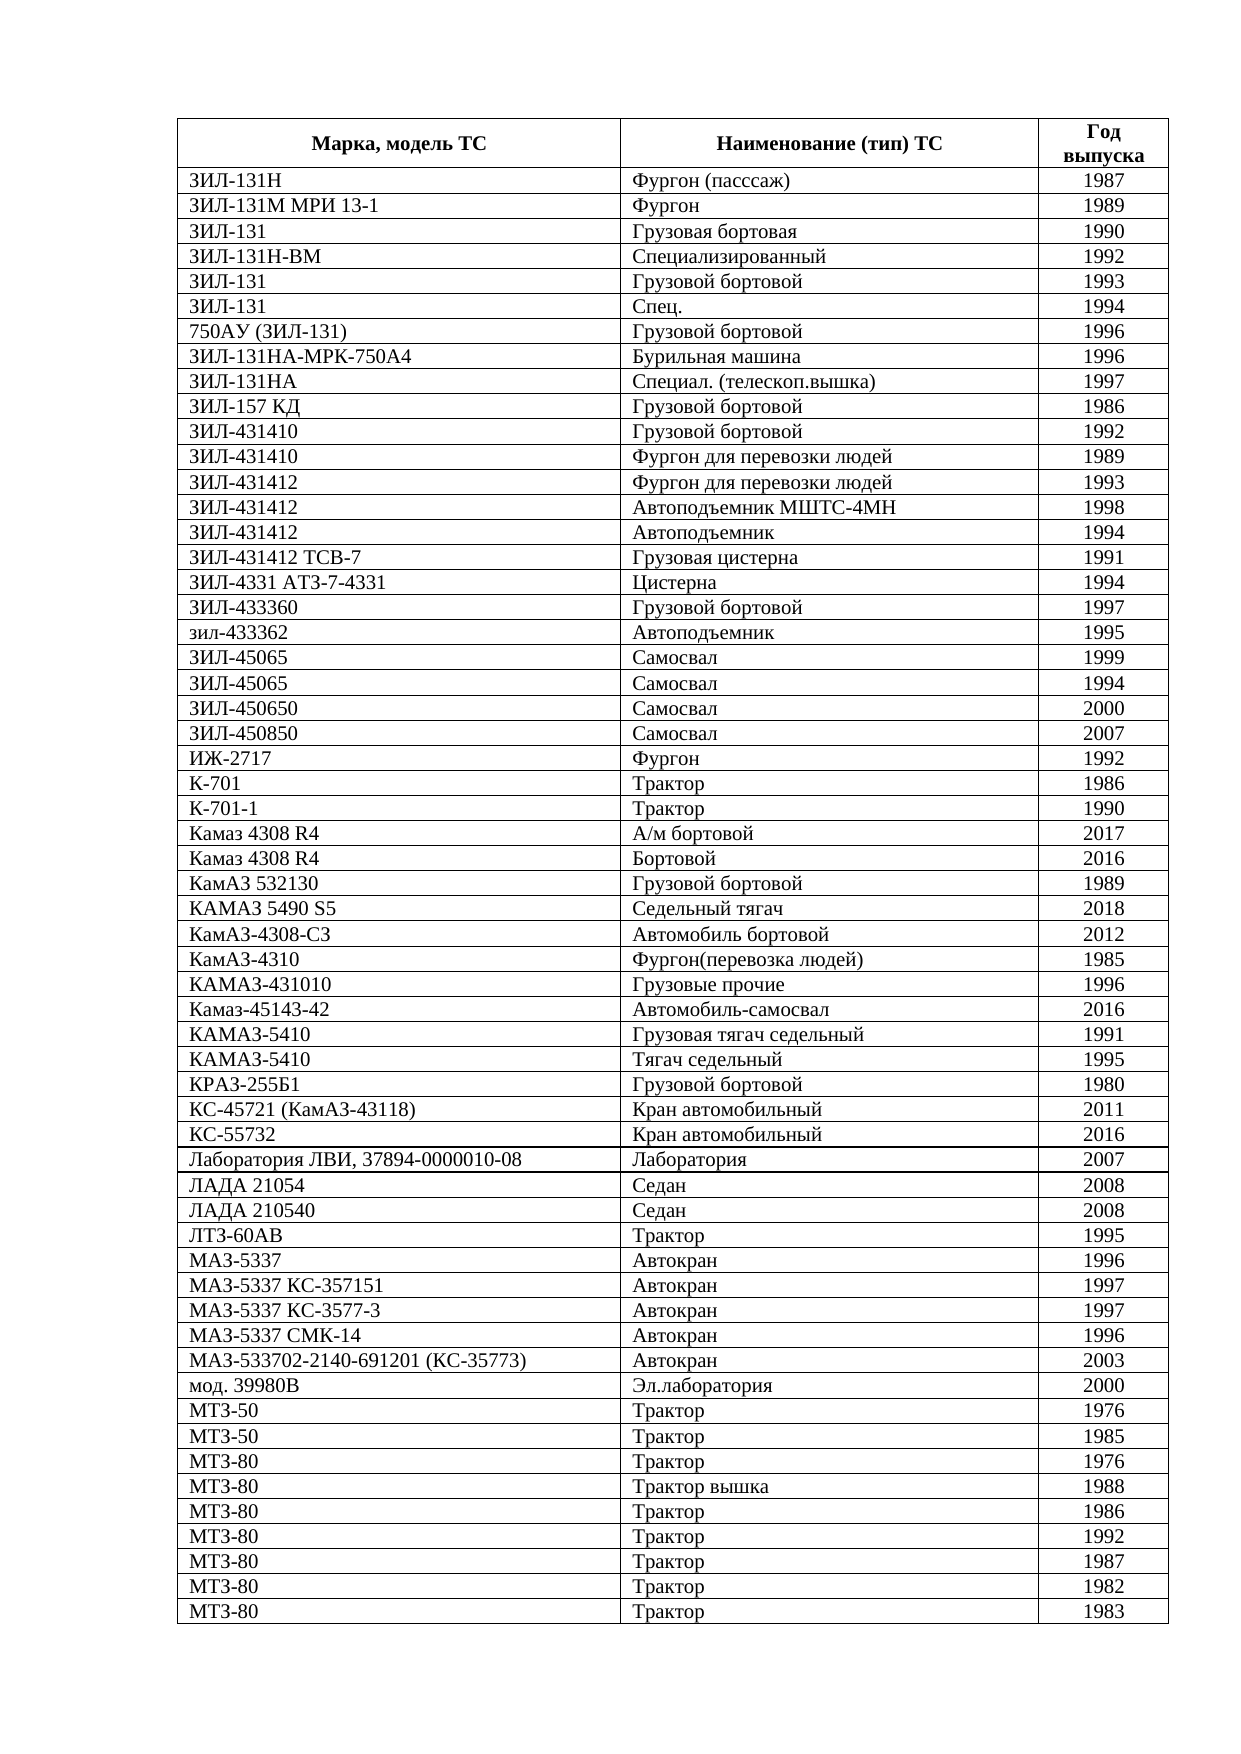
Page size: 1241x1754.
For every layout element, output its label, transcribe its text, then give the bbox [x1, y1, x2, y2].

table_cell 1996 [1039, 1248, 1168, 1272]
table_cell ИЖ-2717 [178, 746, 620, 770]
table_cell Лаборатория ЛВИ, 37894-0000010-08 [178, 1148, 620, 1171]
table_cell 1986 [1039, 1499, 1168, 1523]
table_cell Трактор [621, 796, 1038, 820]
table_cell 1994 [1039, 570, 1168, 594]
table_cell Автокран [621, 1248, 1038, 1272]
table_cell 750АУ (ЗИЛ-131) [178, 319, 620, 343]
table_cell Седан [621, 1173, 1038, 1197]
table_cell ЗИЛ-431412 [178, 470, 620, 494]
table_cell К-701-1 [178, 796, 620, 820]
table_cell ЗИЛ-431410 [178, 445, 620, 468]
table_cell КамАЗ-4308-СЗ [178, 921, 620, 946]
table_cell 1986 [1039, 771, 1168, 795]
table_cell 1995 [1039, 1047, 1168, 1071]
table_header Год выпуска [1039, 119, 1168, 167]
table_cell Камаз 4308 R4 [178, 846, 620, 870]
table_cell МТЗ-80 [178, 1449, 620, 1473]
table_cell Автомобиль бортовой [621, 921, 1038, 946]
table_cell ЗИЛ-431412 ТСВ-7 [178, 545, 620, 569]
table_cell Автокран [621, 1348, 1038, 1372]
table_cell Трактор вышка [621, 1474, 1038, 1498]
table_cell Трактор [621, 1549, 1038, 1573]
table_cell ЗИЛ-131Н [178, 168, 620, 192]
table_cell Самосвал [621, 696, 1038, 719]
table_cell Трактор [621, 1524, 1038, 1548]
table_cell ЗИЛ-131НА [178, 369, 620, 393]
table_cell 2017 [1039, 821, 1168, 845]
table_cell ЗИЛ-157 КД [178, 394, 620, 418]
table_cell 2007 [1039, 1148, 1168, 1171]
table_cell Бортовой [621, 846, 1038, 870]
table_cell КАМАЗ-5410 [178, 1022, 620, 1046]
table_cell Кран автомобильный [621, 1122, 1038, 1146]
table_cell Фургон [621, 194, 1038, 217]
table_cell 2016 [1039, 1122, 1168, 1146]
table_cell Фургон(перевозка людей) [621, 947, 1038, 971]
table_cell КамАЗ 532130 [178, 871, 620, 895]
table_cell Автокран [621, 1273, 1038, 1297]
table_cell Камаз 4308 R4 [178, 821, 620, 845]
table_cell 2012 [1039, 921, 1168, 946]
table_cell мод. 39980В [178, 1373, 620, 1397]
table_cell 1990 [1039, 219, 1168, 243]
table_cell 1996 [1039, 972, 1168, 996]
table_cell Фургон (пасссаж) [621, 168, 1038, 192]
table_cell 1976 [1039, 1399, 1168, 1422]
table_cell Автокран [621, 1298, 1038, 1322]
table_cell Цистерна [621, 570, 1038, 594]
table_cell ЗИЛ-131Н-ВМ [178, 244, 620, 268]
table_cell 1997 [1039, 369, 1168, 393]
table_cell ЗИЛ-450850 [178, 721, 620, 745]
table_cell Самосвал [621, 670, 1038, 694]
table_cell 1982 [1039, 1574, 1168, 1598]
table_cell ЛАДА 21054 [178, 1173, 620, 1197]
table_cell 1996 [1039, 319, 1168, 343]
table_cell 1988 [1039, 1474, 1168, 1498]
table_cell 1989 [1039, 194, 1168, 217]
table_cell МТЗ-80 [178, 1524, 620, 1548]
table_cell КС-45721 (КамАЗ-43118) [178, 1097, 620, 1121]
table_cell 1991 [1039, 1022, 1168, 1046]
table_cell 1993 [1039, 269, 1168, 293]
table_cell КАМАЗ-5410 [178, 1047, 620, 1071]
table_cell ЗИЛ-131 [178, 219, 620, 243]
table_cell 2016 [1039, 997, 1168, 1021]
table_cell Грузовая тягач седельный [621, 1022, 1038, 1046]
table_cell МТЗ-80 [178, 1549, 620, 1573]
table_cell Лаборатория [621, 1148, 1038, 1171]
table_cell Фургон для перевозки людей [621, 445, 1038, 468]
table_cell Трактор [621, 771, 1038, 795]
table_cell ЗИЛ-431412 [178, 495, 620, 519]
table_cell ЗИЛ-450650 [178, 696, 620, 719]
table_cell 2008 [1039, 1198, 1168, 1222]
table_cell 1990 [1039, 796, 1168, 820]
table_cell МТЗ-80 [178, 1574, 620, 1598]
table_cell Фургон [621, 746, 1038, 770]
table_cell Спец. [621, 294, 1038, 318]
table_cell Трактор [621, 1424, 1038, 1448]
table_cell ЗИЛ-431410 [178, 419, 620, 443]
table_cell Автоподъемник МШТС-4МН [621, 495, 1038, 519]
table_cell 1993 [1039, 470, 1168, 494]
table_cell 2016 [1039, 846, 1168, 870]
table_cell К-701 [178, 771, 620, 795]
table_cell ЗИЛ-131 [178, 294, 620, 318]
table_cell Фургон для перевозки людей [621, 470, 1038, 494]
table_cell Грузовой бортовой [621, 1072, 1038, 1096]
table_cell 1997 [1039, 595, 1168, 619]
table_cell МАЗ-5337 КС-357151 [178, 1273, 620, 1297]
table_cell ЛАДА 210540 [178, 1198, 620, 1222]
table_cell ЗИЛ-431412 [178, 520, 620, 544]
table_cell Грузовой бортовой [621, 319, 1038, 343]
table_cell Грузовой бортовой [621, 871, 1038, 895]
table_cell 2018 [1039, 896, 1168, 920]
table_cell Седельный тягач [621, 896, 1038, 920]
table_cell КАМАЗ-431010 [178, 972, 620, 996]
table_cell МАЗ-533702-2140-691201 (КС-35773) [178, 1348, 620, 1372]
table_cell 2000 [1039, 696, 1168, 719]
table_cell Седан [621, 1198, 1038, 1222]
table_cell Камаз-45143-42 [178, 997, 620, 1021]
table_cell КамАЗ-4310 [178, 947, 620, 971]
table_cell 1996 [1039, 344, 1168, 368]
table_cell Трактор [621, 1499, 1038, 1523]
table_cell 1997 [1039, 1273, 1168, 1297]
table_cell Специал. (телескоп.вышка) [621, 369, 1038, 393]
table_cell 1995 [1039, 1223, 1168, 1247]
table_cell 1987 [1039, 1549, 1168, 1573]
table_cell ЗИЛ-131М МРИ 13-1 [178, 194, 620, 217]
table_header Наименование (тип) ТС [621, 119, 1038, 167]
table_header Марка, модель ТС [178, 119, 620, 167]
table_cell ЛТЗ-60АВ [178, 1223, 620, 1247]
table_cell Специализированный [621, 244, 1038, 268]
table_cell 1992 [1039, 244, 1168, 268]
table_cell МТЗ-80 [178, 1499, 620, 1523]
table_cell 1983 [1039, 1599, 1168, 1623]
table_cell 1989 [1039, 445, 1168, 468]
table_cell Автокран [621, 1323, 1038, 1347]
table_cell 1996 [1039, 1323, 1168, 1347]
table_cell Трактор [621, 1223, 1038, 1247]
table_cell Автоподъемник [621, 520, 1038, 544]
table_cell Грузовой бортовой [621, 394, 1038, 418]
table_cell 1995 [1039, 620, 1168, 644]
table_cell Грузовая цистерна [621, 545, 1038, 569]
table_cell зил-433362 [178, 620, 620, 644]
table_cell А/м бортовой [621, 821, 1038, 845]
table_cell МАЗ-5337 [178, 1248, 620, 1272]
table_cell КРАЗ-255Б1 [178, 1072, 620, 1096]
table_cell 2008 [1039, 1173, 1168, 1197]
table_cell МТЗ-50 [178, 1399, 620, 1422]
table_cell Трактор [621, 1449, 1038, 1473]
table_cell 2003 [1039, 1348, 1168, 1372]
table_cell ЗИЛ-45065 [178, 645, 620, 669]
table_cell МАЗ-5337 КС-3577-3 [178, 1298, 620, 1322]
table_cell 1994 [1039, 520, 1168, 544]
table_cell Трактор [621, 1574, 1038, 1598]
table_cell Грузовой бортовой [621, 269, 1038, 293]
table_cell Грузовой бортовой [621, 595, 1038, 619]
table_cell ЗИЛ-45065 [178, 670, 620, 694]
table_cell Кран автомобильный [621, 1097, 1038, 1121]
table_cell 2000 [1039, 1373, 1168, 1397]
table_cell 1985 [1039, 947, 1168, 971]
table_cell 1997 [1039, 1298, 1168, 1322]
table_cell Тягач седельный [621, 1047, 1038, 1071]
table_cell КС-55732 [178, 1122, 620, 1146]
table_cell 2007 [1039, 721, 1168, 745]
table_cell Трактор [621, 1599, 1038, 1623]
table_cell 1991 [1039, 545, 1168, 569]
table_cell МТЗ-80 [178, 1599, 620, 1623]
table_cell 1998 [1039, 495, 1168, 519]
table_cell ЗИЛ-131 [178, 269, 620, 293]
table_cell Грузовой бортовой [621, 419, 1038, 443]
table_cell 1989 [1039, 871, 1168, 895]
table_cell Самосвал [621, 721, 1038, 745]
table_cell Грузовая бортовая [621, 219, 1038, 243]
table_cell 1999 [1039, 645, 1168, 669]
table_cell Грузовые прочие [621, 972, 1038, 996]
table_cell МАЗ-5337 СМК-14 [178, 1323, 620, 1347]
table_cell 2011 [1039, 1097, 1168, 1121]
table_cell Бурильная машина [621, 344, 1038, 368]
table_cell 1986 [1039, 394, 1168, 418]
table_cell Автоподъемник [621, 620, 1038, 644]
table_cell 1976 [1039, 1449, 1168, 1473]
table_cell Автомобиль-самосвал [621, 997, 1038, 1021]
table_cell ЗИЛ-131НА-МРК-750А4 [178, 344, 620, 368]
table_cell 1987 [1039, 168, 1168, 192]
table_cell 1985 [1039, 1424, 1168, 1448]
table_cell МТЗ-80 [178, 1474, 620, 1498]
table_cell Трактор [621, 1399, 1038, 1422]
table_cell Эл.лаборатория [621, 1373, 1038, 1397]
table_cell 1994 [1039, 670, 1168, 694]
table_cell 1992 [1039, 419, 1168, 443]
table_cell МТЗ-50 [178, 1424, 620, 1448]
table_cell ЗИЛ-4331 АТЗ-7-4331 [178, 570, 620, 594]
table_cell Самосвал [621, 645, 1038, 669]
table_cell 1992 [1039, 1524, 1168, 1548]
table_cell 1992 [1039, 746, 1168, 770]
table_cell ЗИЛ-433360 [178, 595, 620, 619]
table_cell 1980 [1039, 1072, 1168, 1096]
table_cell 1994 [1039, 294, 1168, 318]
table_cell КАМАЗ 5490 S5 [178, 896, 620, 920]
